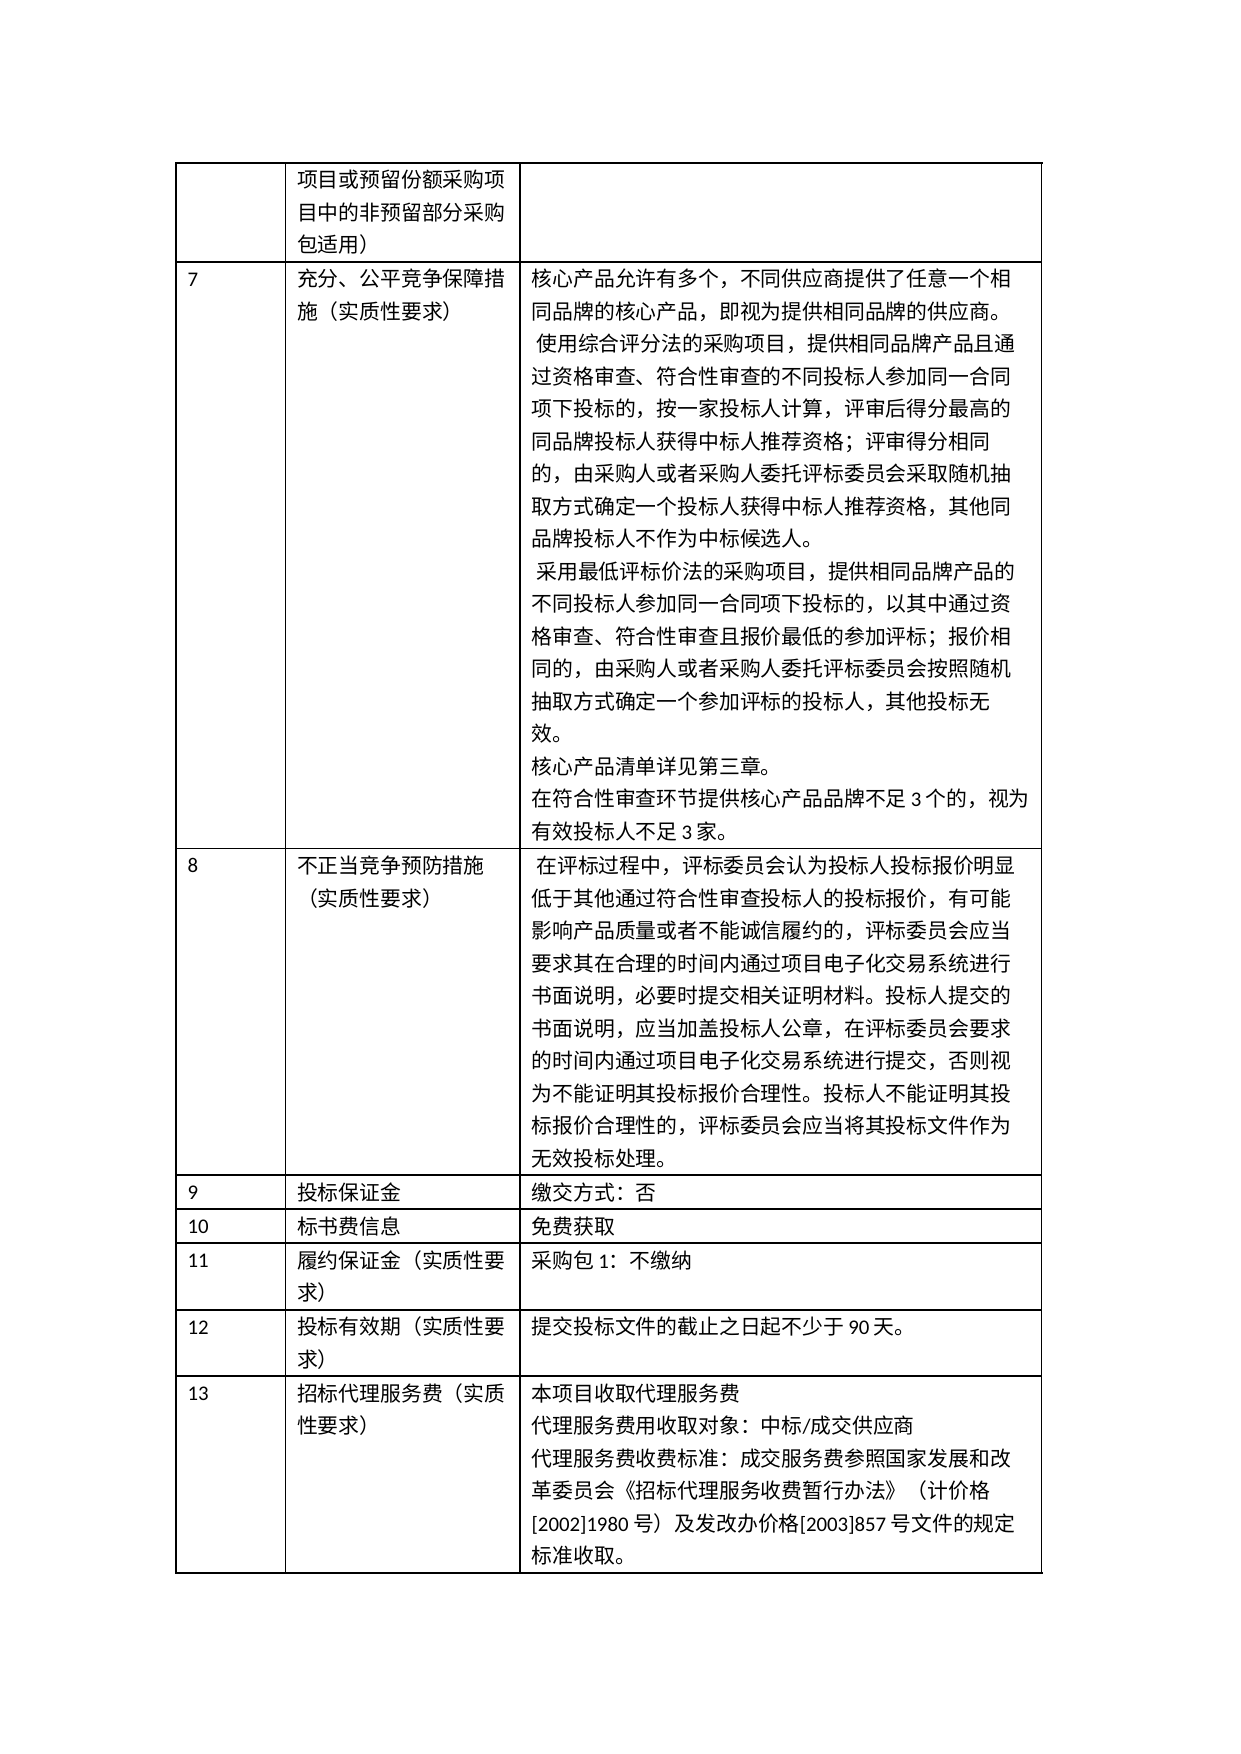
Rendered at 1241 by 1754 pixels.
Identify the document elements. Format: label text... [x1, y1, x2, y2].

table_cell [521, 164, 1041, 261]
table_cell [286, 164, 519, 261]
table_cell 8 [177, 849, 285, 1174]
table_cell 投标有效期（实质性要求） [286, 1311, 519, 1375]
table_cell 本项目收取代理服务费 代理服务费用收取对象：中标/成交供应商 代理服务费收费标准：成交服务费参照国家发展和改革委员会《招标代理服务收费暂行办法》（计价格[2002]1980号）及发改办价格[2003]857号文件的规定标准收取。 [521, 1377, 1041, 1572]
table_cell 标书费信息 [286, 1210, 519, 1242]
table_cell 缴交方式：否 [521, 1176, 1041, 1208]
table_cell 招标代理服务费（实质性要求） [286, 1377, 519, 1572]
table_cell 提交投标文件的截止之日起不少于90天。 [521, 1311, 1041, 1375]
table_cell 采购包1：不缴纳 [521, 1244, 1041, 1309]
table_cell 充分、公平竞争保障措施（实质性要求） [286, 263, 519, 848]
table_cell 履约保证金（实质性要求） [286, 1244, 519, 1309]
table_cell 在评标过程中，评标委员会认为投标人投标报价明显低于其他通过符合性审查投标人的投标报价，有可能影响产品质量或者不能诚信履约的，评标委员会应当要求其在合理的时间内通过项目电子化交易系统进行书面说明，必要时提交相关证明材料。投标人提交的书面说明，应当加盖投标人公章，在评标委员会要求的时间内通过项目电子化交易系统进行提交，否则视为不能证明其投标报价合理性。投标人不能证明其投标报价合理性的，评标委员会应当将其投标文件作为无效投标处理。 [521, 849, 1041, 1174]
table_cell 投标保证金 [286, 1176, 519, 1208]
table_cell 9 [177, 1176, 285, 1208]
table_cell 12 [177, 1311, 285, 1375]
table_cell 10 [177, 1210, 285, 1242]
table_cell 13 [177, 1377, 285, 1572]
table_cell 核心产品允许有多个，不同供应商提供了任意一个相同品牌的核心产品，即视为提供相同品牌的供应商。 使用综合评分法的采购项目，提供相同品牌产品且通过资格审查、符合性审查的不同投标人参加同一合同项下投标的，按一家投标人计算，评审后得分最高的同品牌投标人获得中标人推荐资格；评审得分相同的，由采购人或者采购人委托评标委员会采取随机抽取方式确定一个投标人获得中标人推荐资格，其他同品牌投标人不作为中标候选人。 采用最低评标价法的采购项目，提供相同品牌产品的不同投标人参加同一合同项下投标的，以其中通过资格审查、符合性审查且报价最低的参加评标；报价相同的，由采购人或者采购人委托评标委员会按照随机抽取方式确定一个参加评标的投标人，其他投标无效。 核心产品清单详见第三章。 在符合性审查环节提供核心产品品牌不足3个的，视为有效投标人不足3家。 [521, 263, 1041, 848]
table_cell 免费获取 [521, 1210, 1041, 1242]
table_cell 7 [177, 263, 285, 848]
table_cell 11 [177, 1244, 285, 1309]
table_cell 6 [177, 164, 285, 261]
table_cell 不正当竞争预防措施（实质性要求） [286, 849, 519, 1174]
